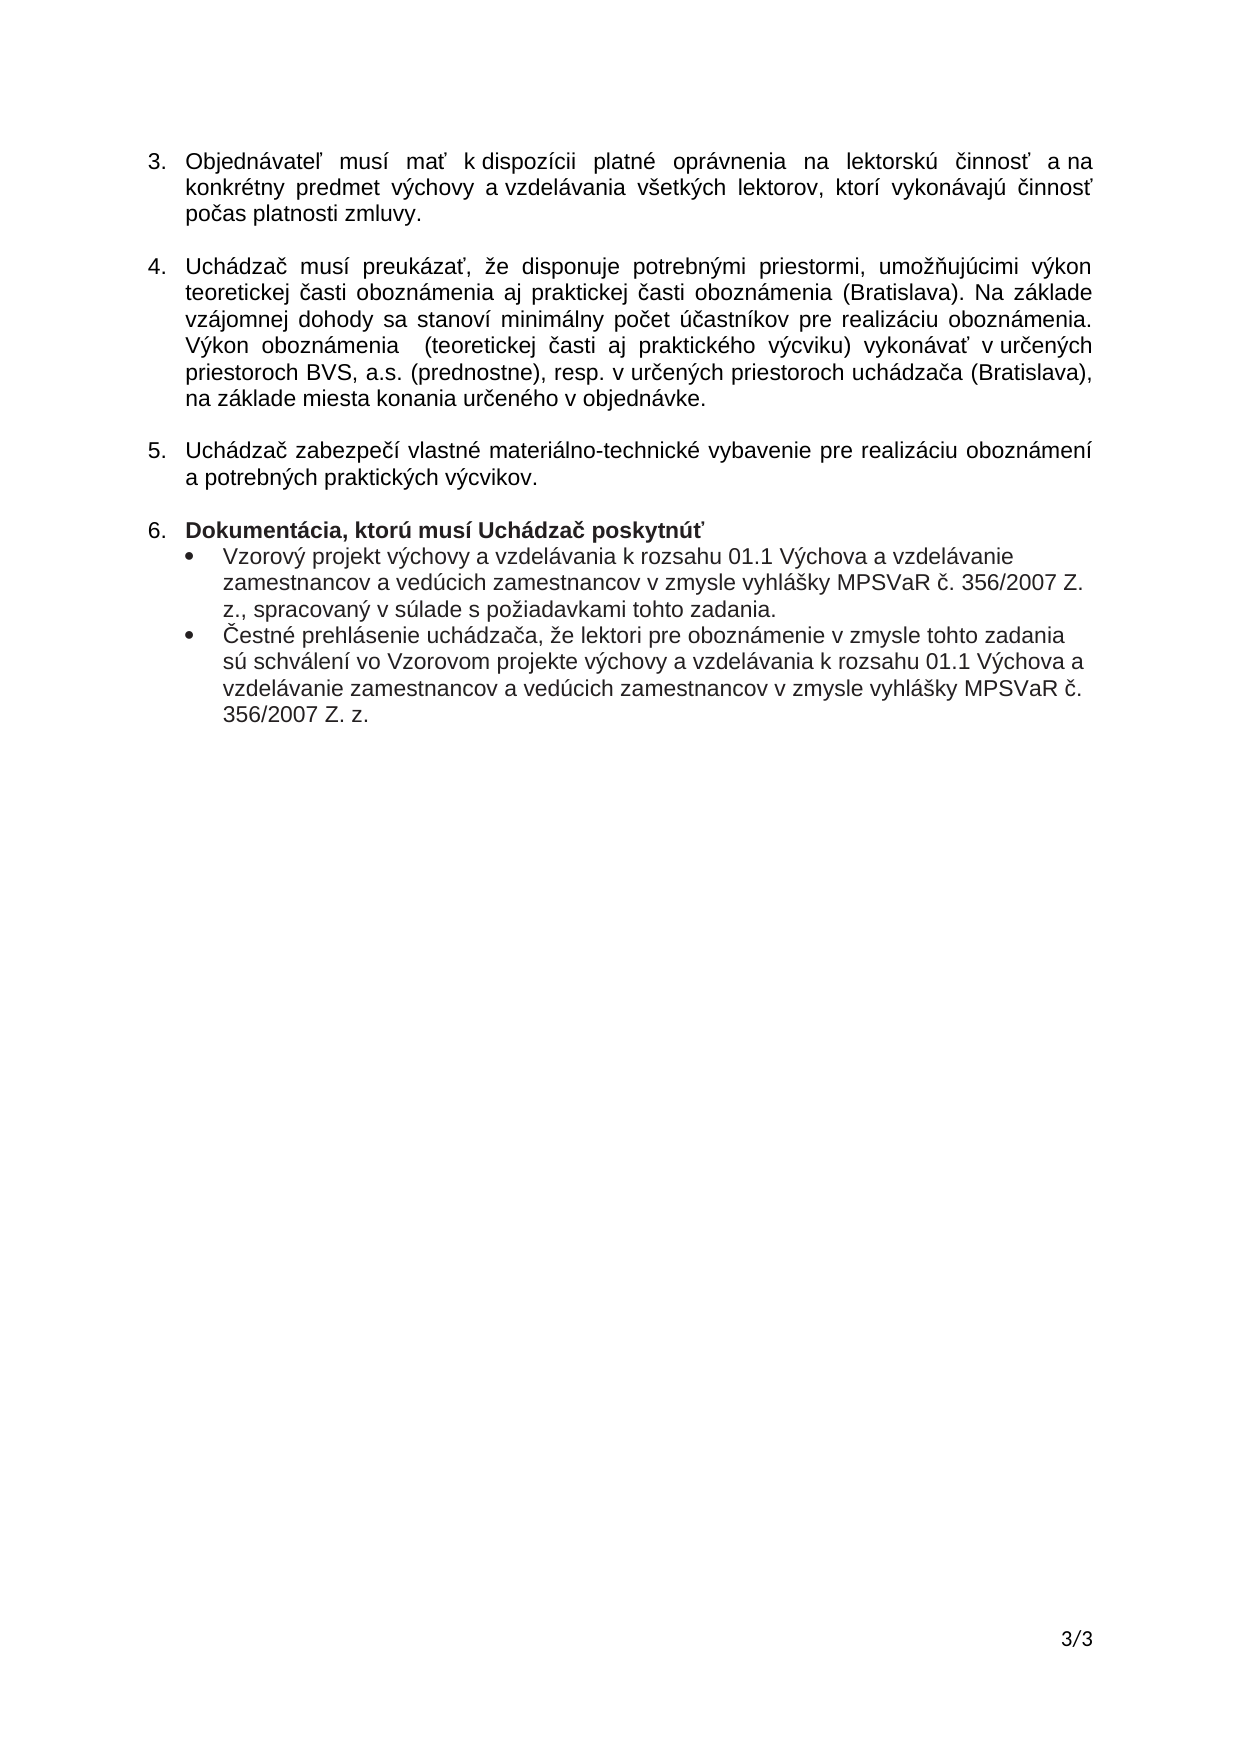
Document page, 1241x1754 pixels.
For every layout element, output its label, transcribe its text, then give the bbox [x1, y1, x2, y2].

list Dokumentácia, ktorú musí Uchádzač poskytnúť [148, 517, 1093, 543]
list Uchádzač zabezpečí vlastné materiálno-technické vybavenie pre realizáciu oboznámení a potrebných praktických výcvikov. [148, 437, 1093, 490]
list Uchádzač musí preukázať, že disponuje potrebnými priestormi, umožňujúcimi výkon teoretickej časti oboznámenia aj praktickej časti oboznámenia (Bratislava). Na základe vzájomnej dohody sa stanoví minimálny počet účastníkov pre realizáciu oboznámenia. Výkon oboznámenia (teoretickej časti aj praktického výcviku) vykonávať v určených priestoroch BVS, a.s. (prednostne), resp. v určených priestoroch uchádzača (Bratislava), na základe miesta konania určeného v objednávke. [148, 253, 1093, 411]
list Čestné prehlásenie uchádzača, že lektori pre oboznámenie v zmysle tohto zadania sú schválení vo Vzorovom projekte výchovy a vzdelávania k rozsahu 01.1 Výchova a vzdelávanie zamestnancov a vedúcich zamestnancov v zmysle vyhlášky MPSVaR č. 356/2007 Z. z. [185, 622, 1093, 727]
list Objednávateľ musí mať k dispozícii platné oprávnenia na lektorskú činnosť a na konkrétny predmet výchovy a vzdelávania všetkých lektorov, ktorí vykonávajú činnosť počas platnosti zmluvy. [148, 148, 1093, 227]
list Vzorový projekt výchovy a vzdelávania k rozsahu 01.1 Výchova a vzdelávanie zamestnancov a vedúcich zamestnancov v zmysle vyhlášky MPSVaR č. 356/2007 Z. z., spracovaný v súlade s požiadavkami tohto zadania. [185, 543, 1093, 622]
